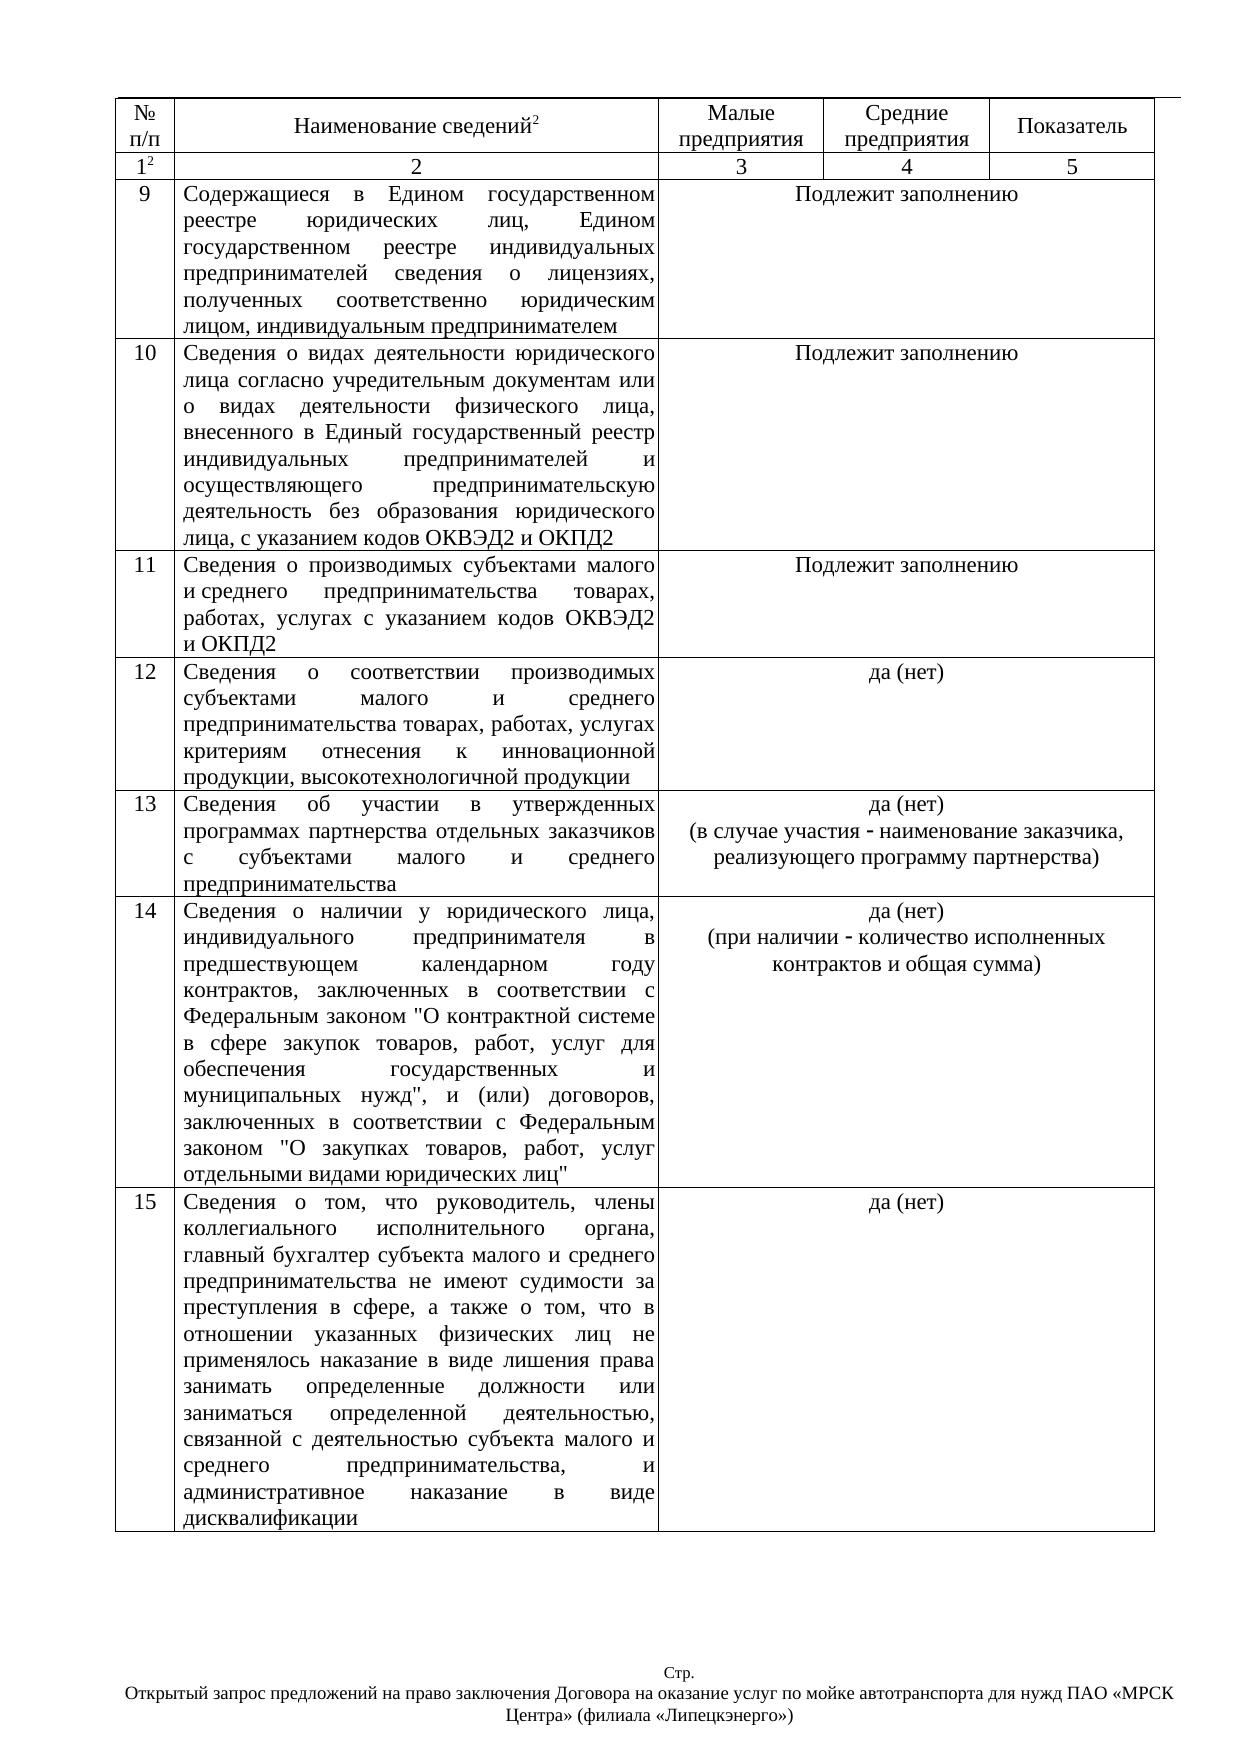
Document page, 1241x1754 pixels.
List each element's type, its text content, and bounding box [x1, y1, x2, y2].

table_cell Сведения о наличии у юридического лица, индивидуального предпринимателя в предшествующем календарном году контрактов, заключенных в соответствии с Федеральным законом "О контрактной системе в сфере закупок товаров, работ, услуг для обеспечения государственных и муниципальных нужд", и (или) договоров, заключенных в соответствии с Федеральным законом "О закупках товаров, работ, услуг отдельными видами юридических лиц" [175, 897, 658, 1187]
table_header Показатель [990, 99, 1154, 152]
table_cell 15 [116, 1188, 174, 1531]
table_cell Сведения об участии в утвержденных программах партнерства отдельных заказчиков с субъектами малого и среднего предпринимательства [175, 791, 658, 896]
table_cell Сведения о видах деятельности юридического лица согласно учредительным документам или о видах деятельности физического лица, внесенного в Единый государственный реестр индивидуальных предпринимателей и осуществляющего предпринимательскую деятельность без образования юридического лица, с указанием кодов ОКВЭД2 и ОКПД2 [175, 339, 658, 550]
table_cell 9 [116, 180, 174, 338]
table_cell 14 [116, 897, 174, 1187]
table_header Средние предприятия [824, 99, 989, 152]
table_cell 12 [116, 658, 174, 789]
table_cell Сведения о производимых субъектами малого и среднего предпринимательства товарах, работах, услугах с указанием кодов ОКВЭД2 и ОКПД2 [175, 551, 658, 657]
table_cell 2 [175, 153, 658, 179]
table_header Наименование сведений2 [175, 99, 658, 152]
table_cell да (нет) [659, 658, 1154, 789]
table_cell 12 [116, 153, 174, 179]
table_cell да (нет) [659, 1188, 1154, 1531]
table_cell Подлежит заполнению [659, 180, 1154, 338]
table_header № п/п [116, 99, 174, 152]
table_cell 4 [824, 153, 989, 179]
table_header Малые предприятия [659, 99, 823, 152]
table_cell да (нет) (при наличии количество исполненных контрактов и общая сумма) [659, 897, 1154, 1187]
table_cell Сведения о том, что руководитель, члены коллегиального исполнительного органа, главный бухгалтер субъекта малого и среднего предпринимательства не имеют судимости за преступления в сфере, а также о том, что в отношении указанных физических лиц не применялось наказание в виде лишения права занимать определенные должности или заниматься определенной деятельностью, связанной с деятельностью субъекта малого и среднего предпринимательства, и административное наказание в виде дисквалификации [175, 1188, 658, 1531]
table_cell Сведения о соответствии производимых субъектами малого и среднего предпринимательства товарах, работах, услугах критериям отнесения к инновационной продукции, высокотехнологичной продукции [175, 658, 658, 789]
table_cell Подлежит заполнению [659, 551, 1154, 657]
table_cell Подлежит заполнению [659, 339, 1154, 550]
table_cell Содержащиеся в Едином государственном реестре юридических лиц, Едином государственном реестре индивидуальных предпринимателей сведения о лицензиях, полученных соответственно юридическим лицом, индивидуальным предпринимателем [175, 180, 658, 338]
table_cell 5 [990, 153, 1154, 179]
table_cell да (нет) (в случае участия наименование заказчика, реализующего программу партнерства) [659, 791, 1154, 896]
table_cell 11 [116, 551, 174, 657]
table_cell 3 [659, 153, 823, 179]
table_cell 10 [116, 339, 174, 550]
table_cell 13 [116, 791, 174, 896]
